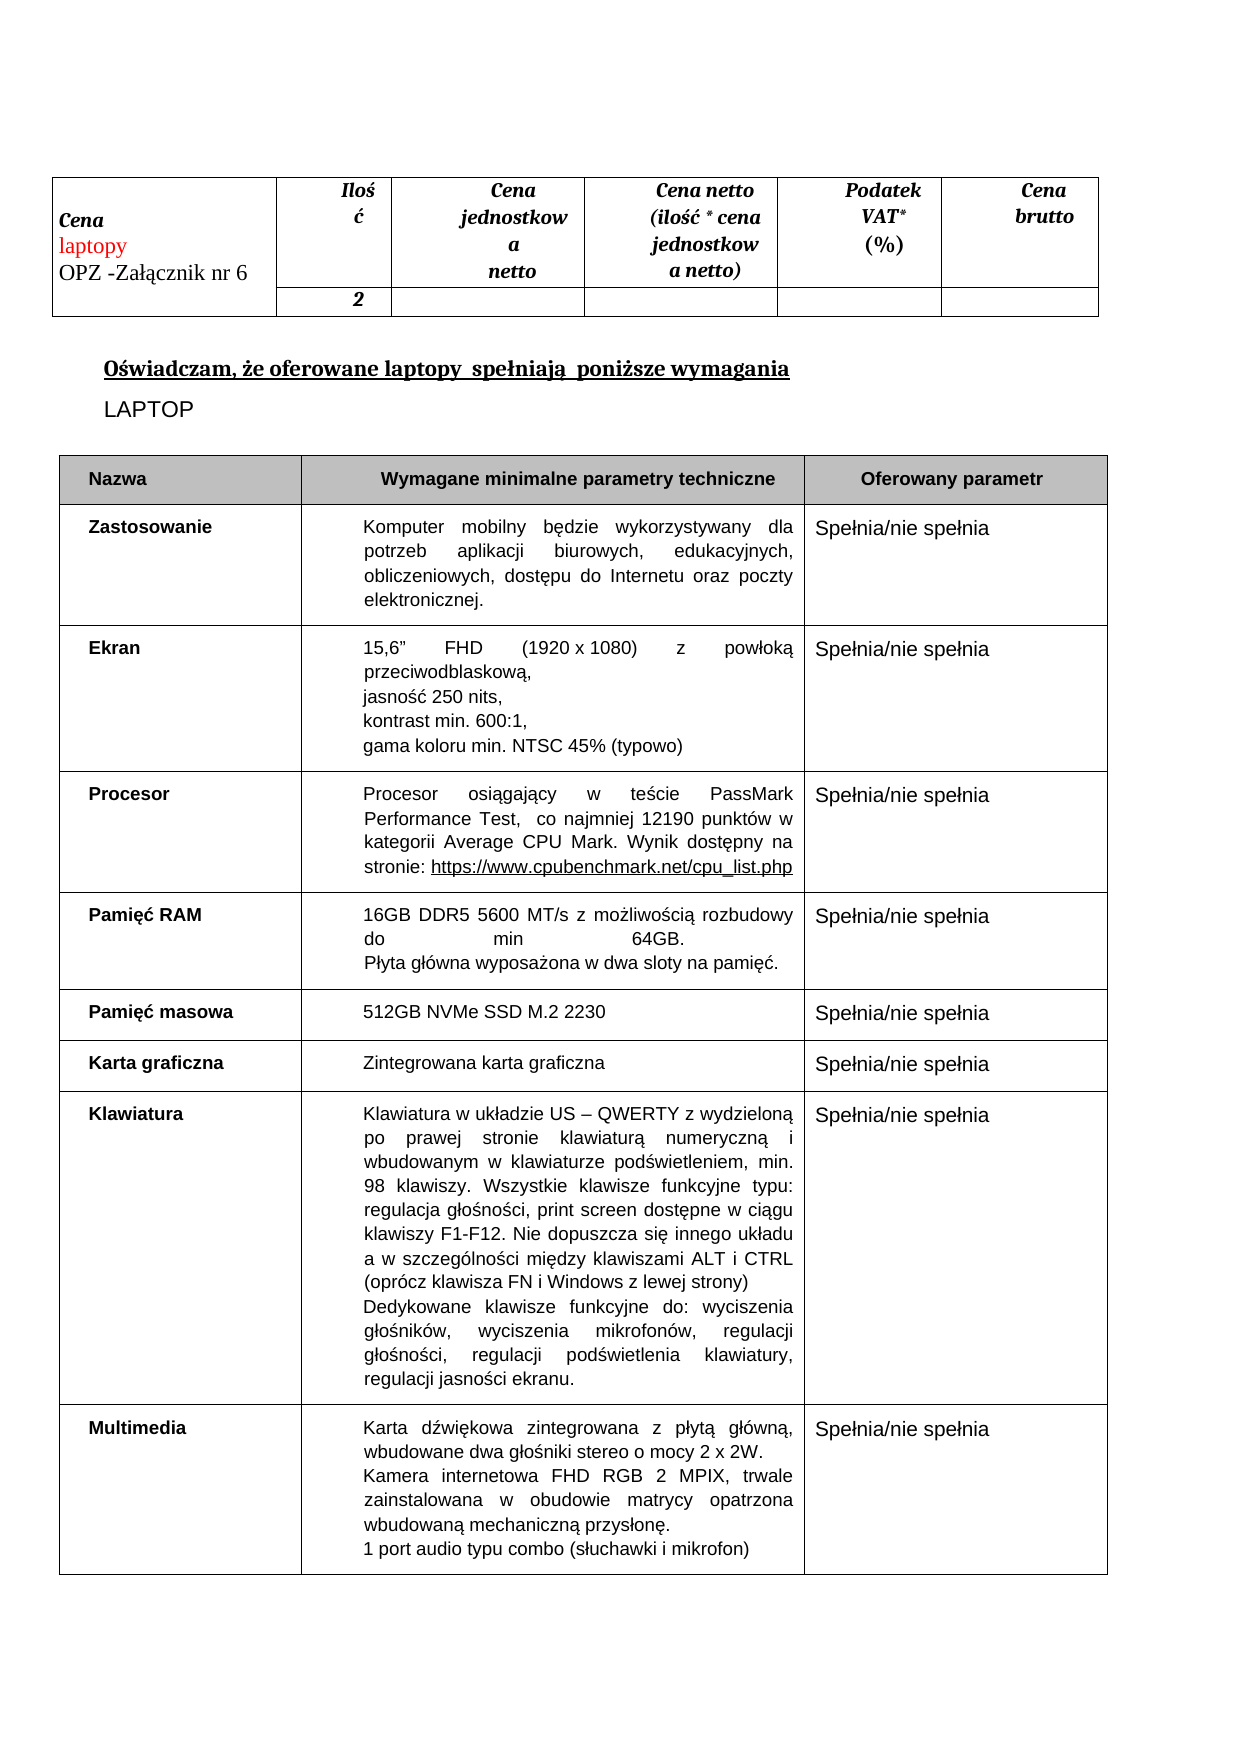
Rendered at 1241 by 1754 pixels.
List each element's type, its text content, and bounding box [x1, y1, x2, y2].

table_cell Cena brutto [942, 178, 1098, 287]
table_cell Zintegrowana karta graficzna [302, 1041, 804, 1091]
table_cell 2 [277, 288, 391, 316]
table_cell Spełnia/nie spełnia [805, 1405, 1107, 1574]
table_cell Spełnia/nie spełnia [805, 893, 1107, 988]
table_cell Pamięć masowa [60, 990, 301, 1039]
table_cell Spełnia/nie spełnia [805, 1092, 1107, 1404]
table_cell [585, 288, 777, 316]
table_cell Zastosowanie [60, 505, 301, 625]
table_cell 512GB NVMe SSD M.2 2230 [302, 990, 804, 1039]
table_cell [392, 288, 584, 316]
table_cell Spełnia/nie spełnia [805, 505, 1107, 625]
table_cell Cena netto (ilość * cena jednostkowa netto) [585, 178, 777, 287]
text LAPTOP [103, 396, 1107, 422]
text Oświadczam, że oferowane laptopy spełniają poniższe wymagania [103, 356, 1107, 382]
table_cell Karta graficzna [60, 1041, 301, 1091]
table_header Nazwa [60, 456, 301, 504]
table_cell Ilość [277, 178, 391, 287]
table_cell Karta dźwiękowa zintegrowana z płytą główną, wbudowane dwa głośniki stereo o mocy 2 x 2W. Kamera internetowa FHD RGB 2 MPIX, trwale zainstalowana w obudowie matrycy opatrzona wbudowaną mechaniczną przysłonę. 1 port audio typu combo (słuchawki i mikrofon) [302, 1405, 804, 1574]
table_cell [942, 288, 1098, 316]
table_cell Ekran [60, 626, 301, 771]
table_cell [778, 288, 941, 316]
table_cell Procesor [60, 772, 301, 892]
table_header Oferowany parametr [805, 456, 1107, 504]
table_cell Procesor osiągający w teście PassMark Performance Test, co najmniej 12190 punktów w kategorii Average CPU Mark. Wynik dostępny na stronie: https://www.cpubenchmark.net/cpu_list.php [302, 772, 804, 892]
table_cell Pamięć RAM [60, 893, 301, 988]
table_cell Cena laptopy OPZ -Załącznik nr 6 [53, 178, 276, 316]
table_cell 15,6” FHD (1920 x 1080) z powłoką przeciwodblaskową, jasność 250 nits, kontrast min. 600:1, gama koloru min. NTSC 45% (typowo) [302, 626, 804, 771]
table_cell Podatek VAT* (%) [778, 178, 941, 287]
table_header Wymagane minimalne parametry techniczne [302, 456, 804, 504]
table_cell Komputer mobilny będzie wykorzystywany dla potrzeb aplikacji biurowych, edukacyjnych, obliczeniowych, dostępu do Internetu oraz poczty elektronicznej. [302, 505, 804, 625]
table_cell 16GB DDR5 5600 MT/s z możliwością rozbudowy do min 64GB. Płyta główna wyposażona w dwa sloty na pamięć. [302, 893, 804, 988]
table_cell Klawiatura [60, 1092, 301, 1404]
table_cell Klawiatura w układzie US – QWERTY z wydzieloną po prawej stronie klawiaturą numeryczną i wbudowanym w klawiaturze podświetleniem, min. 98 klawiszy. Wszystkie klawisze funkcyjne typu: regulacja głośności, print screen dostępne w ciągu klawiszy F1-F12. Nie dopuszcza się innego układu a w szczególności między klawiszami ALT i CTRL (oprócz klawisza FN i Windows z lewej strony) Dedykowane klawisze funkcyjne do: wyciszenia głośników, wyciszenia mikrofonów, regulacji głośności, regulacji podświetlenia klawiatury, regulacji jasności ekranu. [302, 1092, 804, 1404]
table_cell Spełnia/nie spełnia [805, 1041, 1107, 1091]
table_cell Cena jednostkowa netto [392, 178, 584, 287]
table_cell Spełnia/nie spełnia [805, 990, 1107, 1039]
table_cell Spełnia/nie spełnia [805, 772, 1107, 892]
table_cell Spełnia/nie spełnia [805, 626, 1107, 771]
table_cell Multimedia [60, 1405, 301, 1574]
